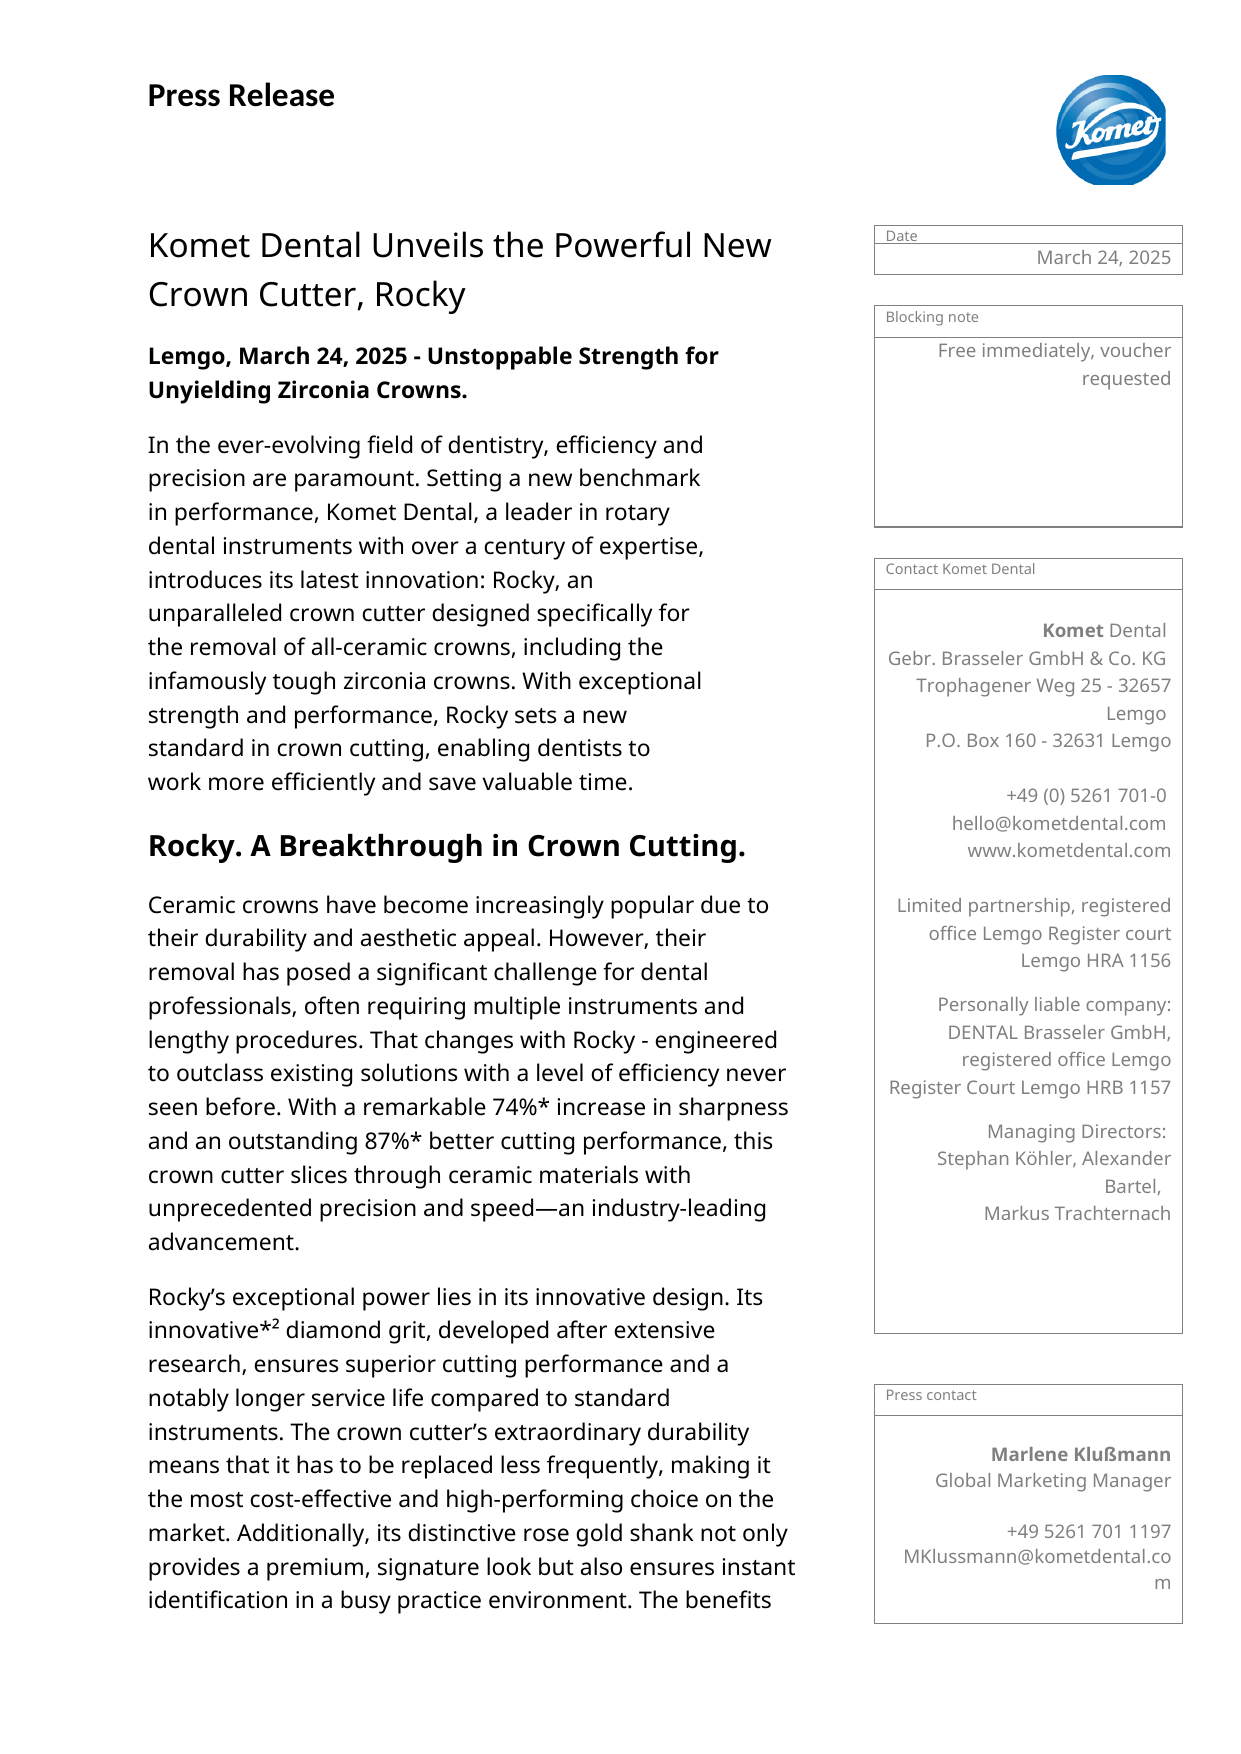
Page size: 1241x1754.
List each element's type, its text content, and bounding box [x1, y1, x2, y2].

text Rocky. A Breakthrough in Crown Cutting. [148, 825, 797, 864]
text Ceramic crowns have become increasingly popular due to their durability and aesthetic appeal. However, their removal has posed a significant challenge for dental professionals, often requiring multiple instruments and lengthy procedures. That changes with Rocky - engineered to outclass existing solutions with a level of efficiency never seen before. With a remarkable 74%* increase in sharpness and an outstanding 87%* better cutting performance, this crown cutter slices through ceramic materials with unprecedented precision and speed—an industry-leading advancement. [148, 888, 797, 1257]
picture [1056, 75, 1166, 185]
text Komet Dental Unveils the Powerful New Crown Cutter, Rocky [148, 222, 797, 316]
text Lemgo, March 24, 2025 - Unstoppable Strength for Unyielding Zirconia Crowns. [148, 340, 797, 405]
text In the ever-evolving field of dentistry, efficiency and precision are paramount. Setting a new benchmark in performance, Komet Dental, a leader in rotary dental instruments with over a century of expertise, introduces its latest innovation: Rocky, an unparalleled crown cutter designed specifically for the removal of all-ceramic crowns, including the infamously tough zirconia crowns. With exceptional strength and performance, Rocky sets a new standard in crown cutting, enabling dentists to work more efficiently and save valuable time. [148, 429, 707, 797]
